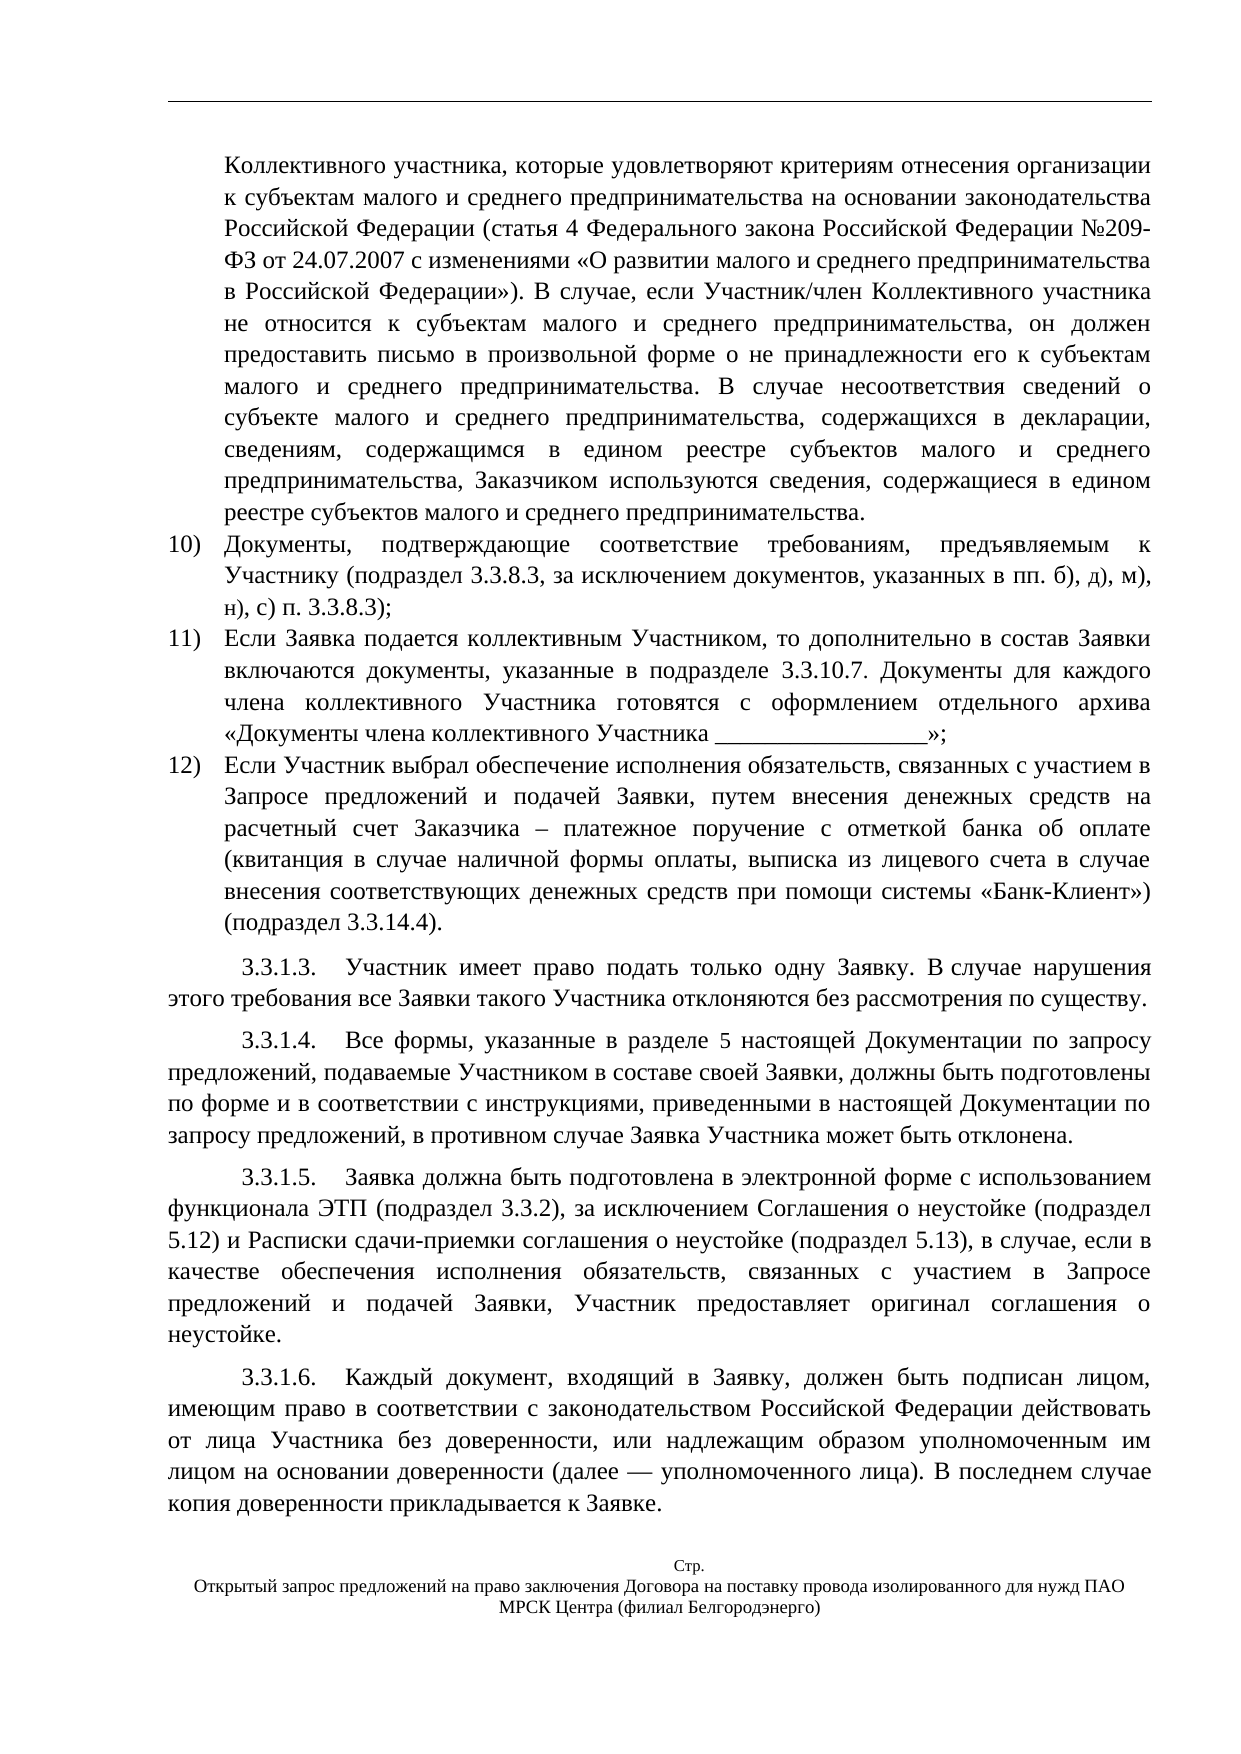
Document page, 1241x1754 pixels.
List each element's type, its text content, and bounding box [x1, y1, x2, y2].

list Каждый документ, входящий в Заявку, должен быть подписан лицом, имеющим право в соответствии с законодательством Российской Федерации действовать от лица Участника без доверенности, или надлежащим образом уполномоченным им лицом на основании доверенности (далее — уполномоченного лица). В последнем случае копия доверенности прикладывается к Заявке. [168, 1362, 1152, 1517]
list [168, 150, 1152, 526]
list Участник имеет право подать только одну Заявку. В случае нарушения этого требования все Заявки такого Участника отклоняются без рассмотрения по существу. [168, 952, 1152, 1012]
